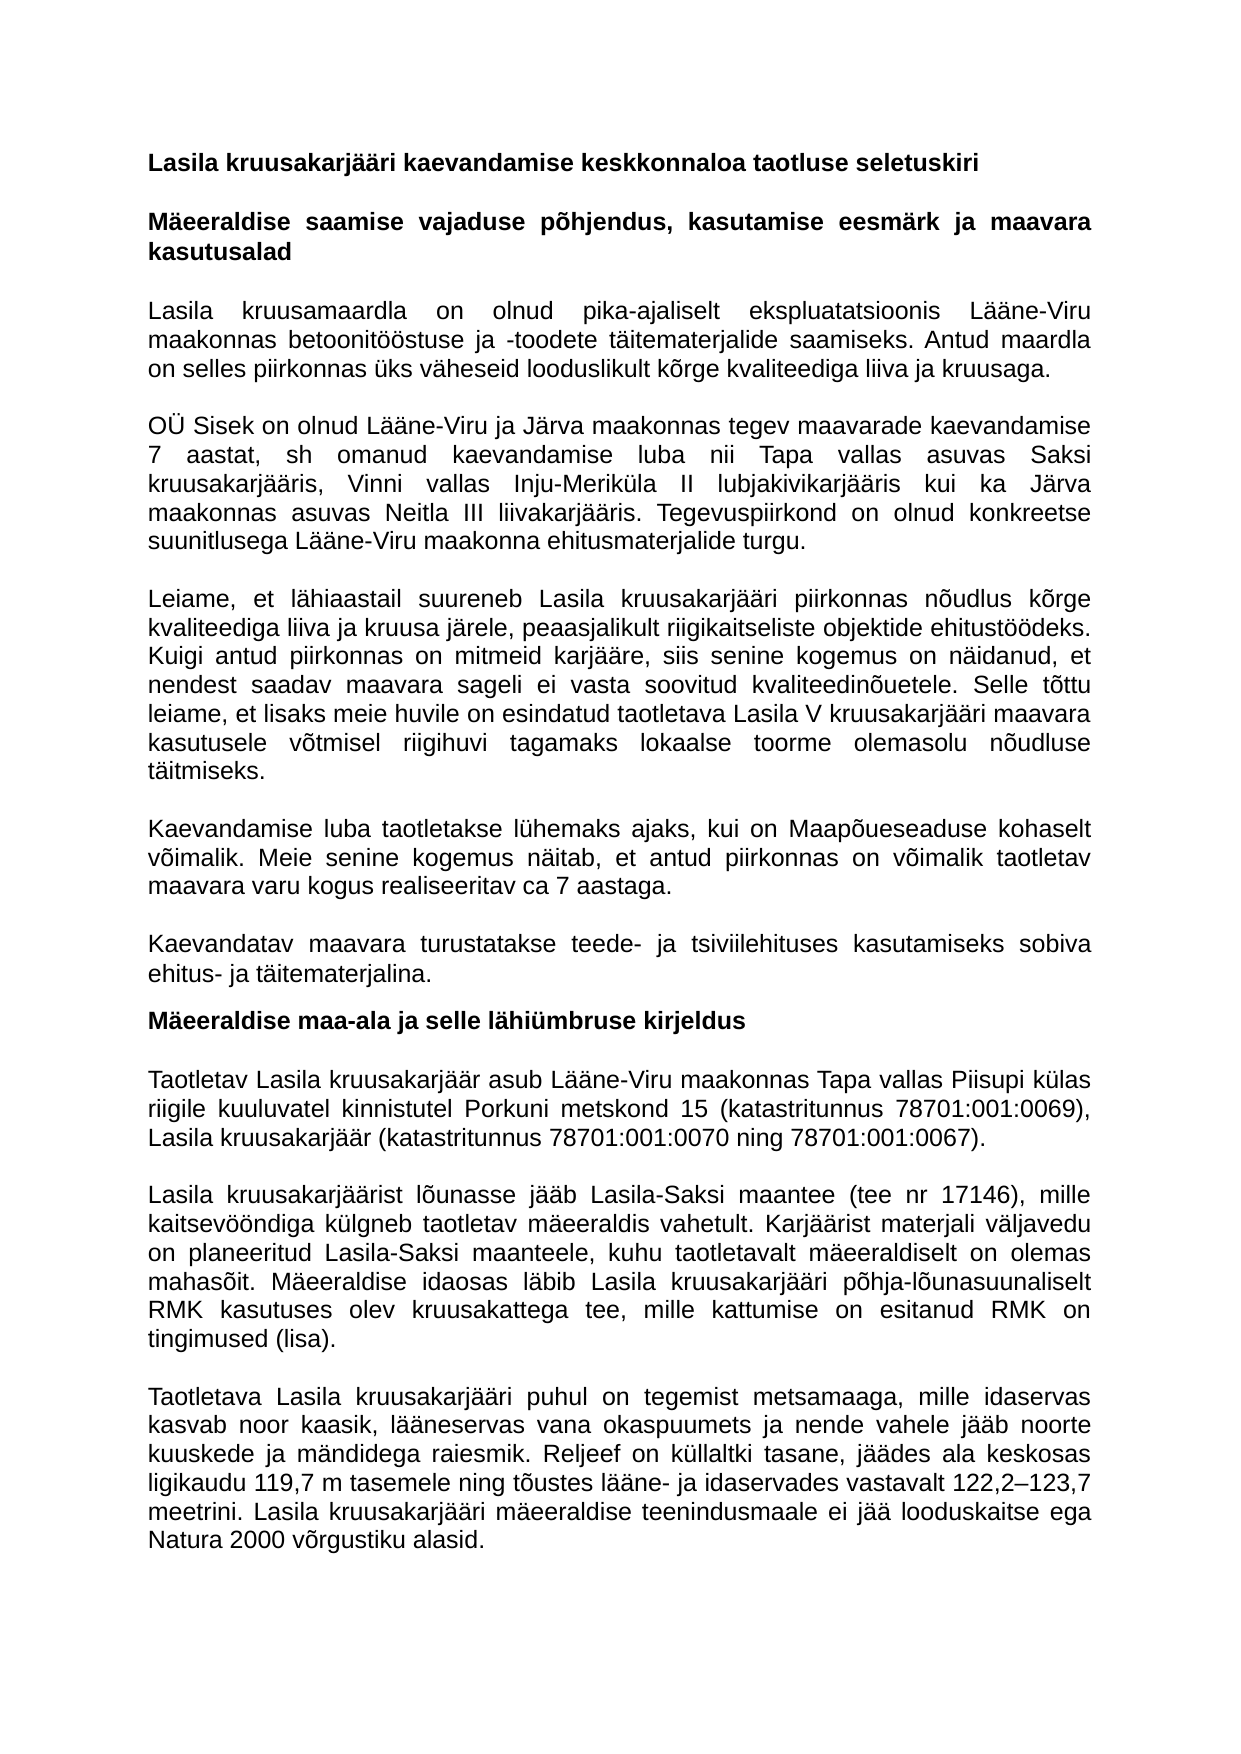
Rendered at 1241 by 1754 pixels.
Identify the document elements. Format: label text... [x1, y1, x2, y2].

text OÜ Sisek on olnud Lääne-Viru ja Järva maakonnas tegev maavarade kaevandamise 7 aastat, sh omanud kaevandamise luba nii Tapa vallas asuvas Saksi kruusakarjääris, Vinni vallas Inju-Meriküla II lubjakivikarjääris kui ka Järva maakonnas asuvas Neitla III liivakarjääris. Tegevuspiirkond on olnud konkreetse suunitlusega Lääne-Viru maakonna ehitusmaterjalide turgu. [148, 411, 1093, 555]
text Kaevandatav maavara turustatakse teede- ja tsiviilehituses kasutamiseks sobiva ehitus- ja täitematerjalina. [148, 929, 1093, 988]
text Lasila kruusakarjäärist lõunasse jääb Lasila-Saksi maantee (tee nr 17146), mille kaitsevööndiga külgneb taotletav mäeeraldis vahetult. Karjäärist materjali väljavedu on planeeritud Lasila-Saksi maanteele, kuhu taotletavalt mäeeraldiselt on olemas mahasõit. Mäeeraldise idaosas läbib Lasila kruusakarjääri põhja-lõunasuunaliselt RMK kasutuses olev kruusakattega tee, mille kattumise on esitanud RMK on tingimused (lisa). [148, 1181, 1093, 1353]
text Kaevandamise luba taotletakse lühemaks ajaks, kui on Maapõueseaduse kohaselt võimalik. Meie senine kogemus näitab, et antud piirkonnas on võimalik taotletav maavara varu kogus realiseeritav ca 7 aastaga. [148, 814, 1093, 900]
text Lasila kruusakarjääri kaevandamise keskkonnaloa taotluse seletuskiri [148, 148, 1093, 176]
text Mäeeraldise maa-ala ja selle lähiümbruse kirjeldus [148, 1006, 1093, 1035]
text Taotletav Lasila kruusakarjäär asub Lääne-Viru maakonnas Tapa vallas Piisupi külas riigile kuuluvatel kinnistutel Porkuni metskond 15 (katastritunnus 78701:001:0069), Lasila kruusakarjäär (katastritunnus 78701:001:0070 ning 78701:001:0067). [148, 1066, 1093, 1152]
text Taotletava Lasila kruusakarjääri puhul on tegemist metsamaaga, mille idaservas kasvab noor kaasik, lääneservas vana okaspuumets ja nende vahele jääb noorte kuuskede ja mändidega raiesmik. Reljeef on küllaltki tasane, jäädes ala keskosas ligikaudu 119,7 m tasemele ning tõustes lääne- ja idaservades vastavalt 122,2–123,7 meetrini. Lasila kruusakarjääri mäeeraldise teenindusmaale ei jää looduskaitse ega Natura 2000 võrgustiku alasid. [148, 1382, 1093, 1554]
text Leiame, et lähiaastail suureneb Lasila kruusakarjääri piirkonnas nõudlus kõrge kvaliteediga liiva ja kruusa järele, peaasjalikult riigikaitseliste objektide ehitustöödeks. Kuigi antud piirkonnas on mitmeid karjääre, siis senine kogemus on näidanud, et nendest saadav maavara sageli ei vasta soovitud kvaliteedinõuetele. Selle tõttu leiame, et lisaks meie huvile on esindatud taotletava Lasila V kruusakarjääri maavara kasutusele võtmisel riigihuvi tagamaks lokaalse toorme olemasolu nõudluse täitmiseks. [148, 584, 1093, 785]
text Mäeeraldise saamise vajaduse põhjendus, kasutamise eesmärk ja maavara kasutusalad [148, 207, 1093, 266]
text Lasila kruusamaardla on olnud pika-ajaliselt ekspluatatsioonis Lääne-Viru maakonnas betoonitööstuse ja -toodete täitematerjalide saamiseks. Antud maardla on selles piirkonnas üks väheseid looduslikult kõrge kvaliteediga liiva ja kruusaga. [148, 296, 1093, 383]
